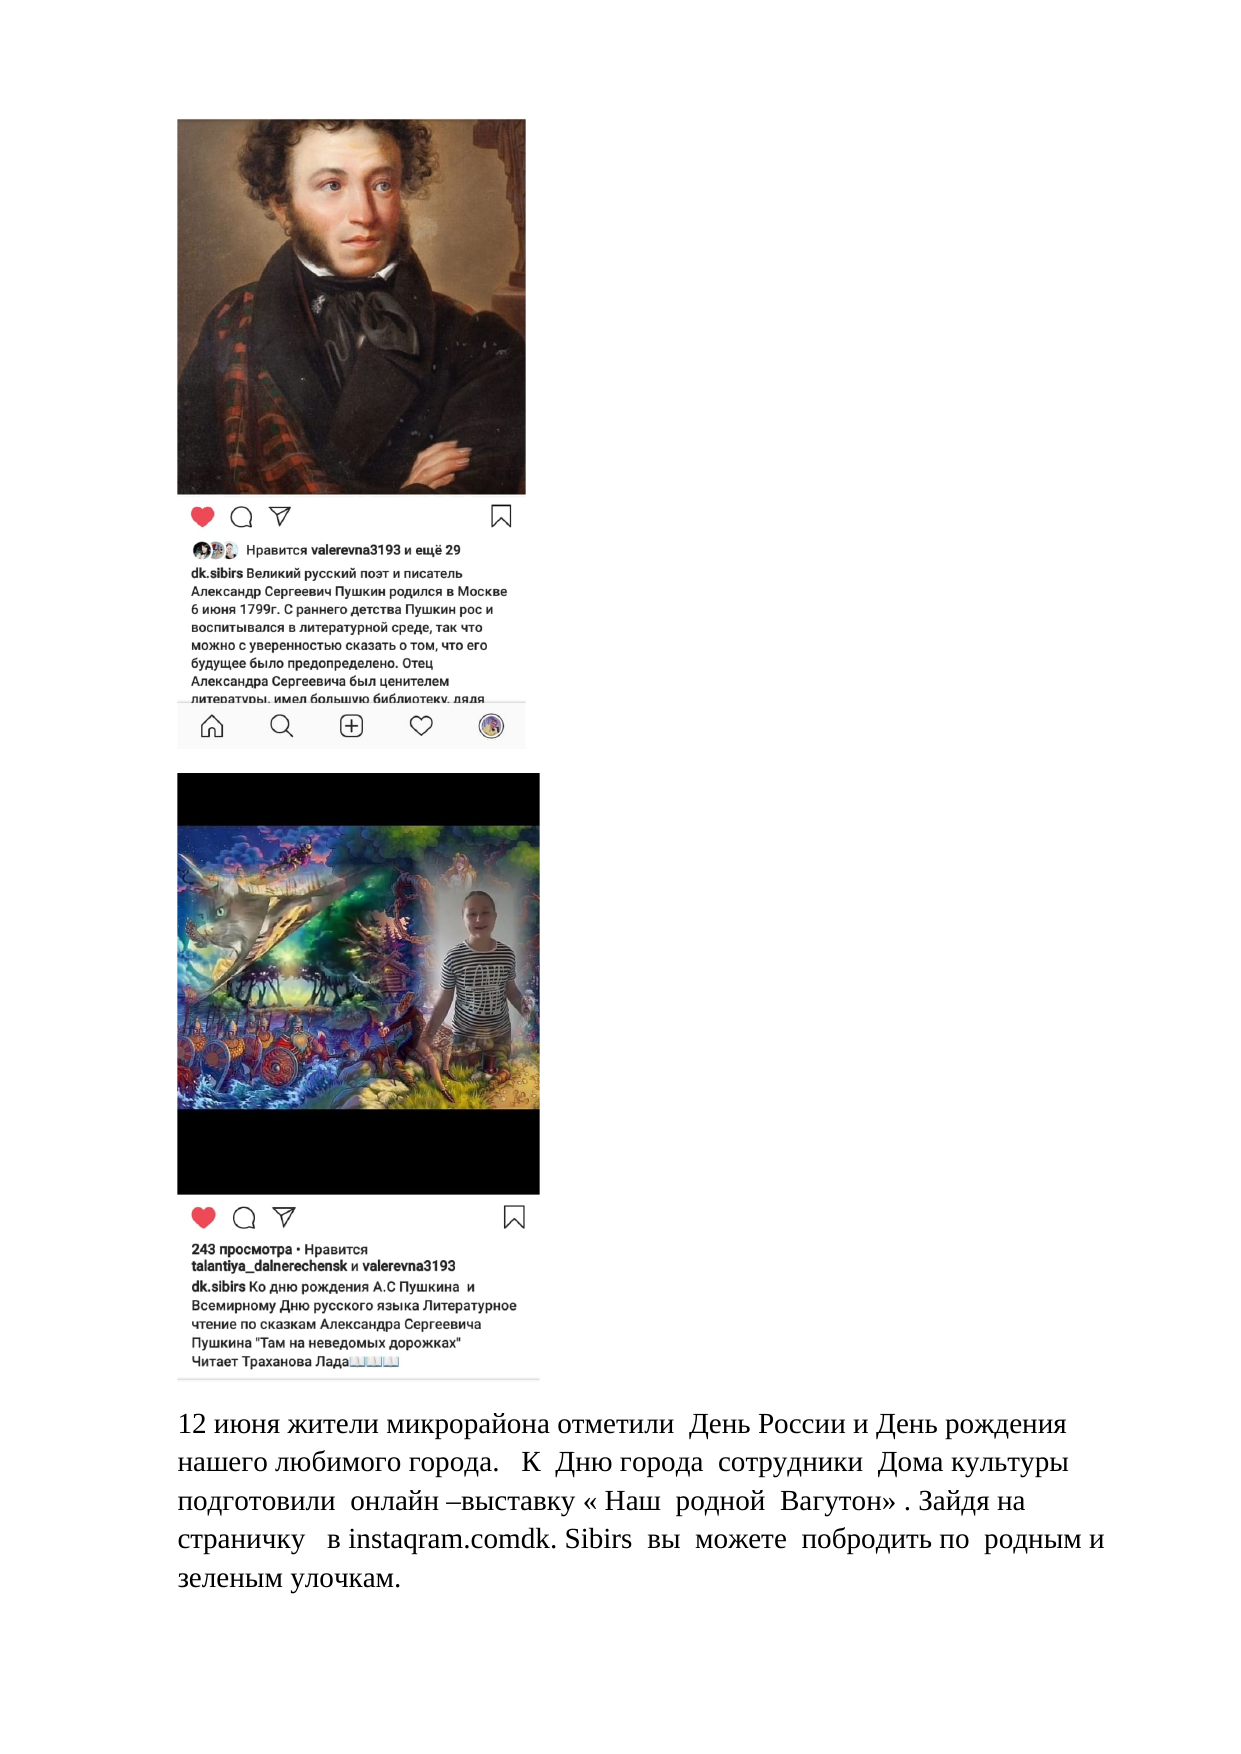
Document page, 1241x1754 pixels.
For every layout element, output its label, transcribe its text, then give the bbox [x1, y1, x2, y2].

picture [177, 773, 540, 1382]
text 12 июня жители микрорайона отметили День России и День рождения нашего любимого города. К Дню города сотрудники Дома культуры подготовили онлайн –выставку « Наш родной Вагутон» . Зайдя на страничку в instaqram.comdk. Sibirs вы можете побродить по родным и зеленым улочкам. [177, 1406, 1152, 1594]
picture [177, 118, 526, 749]
